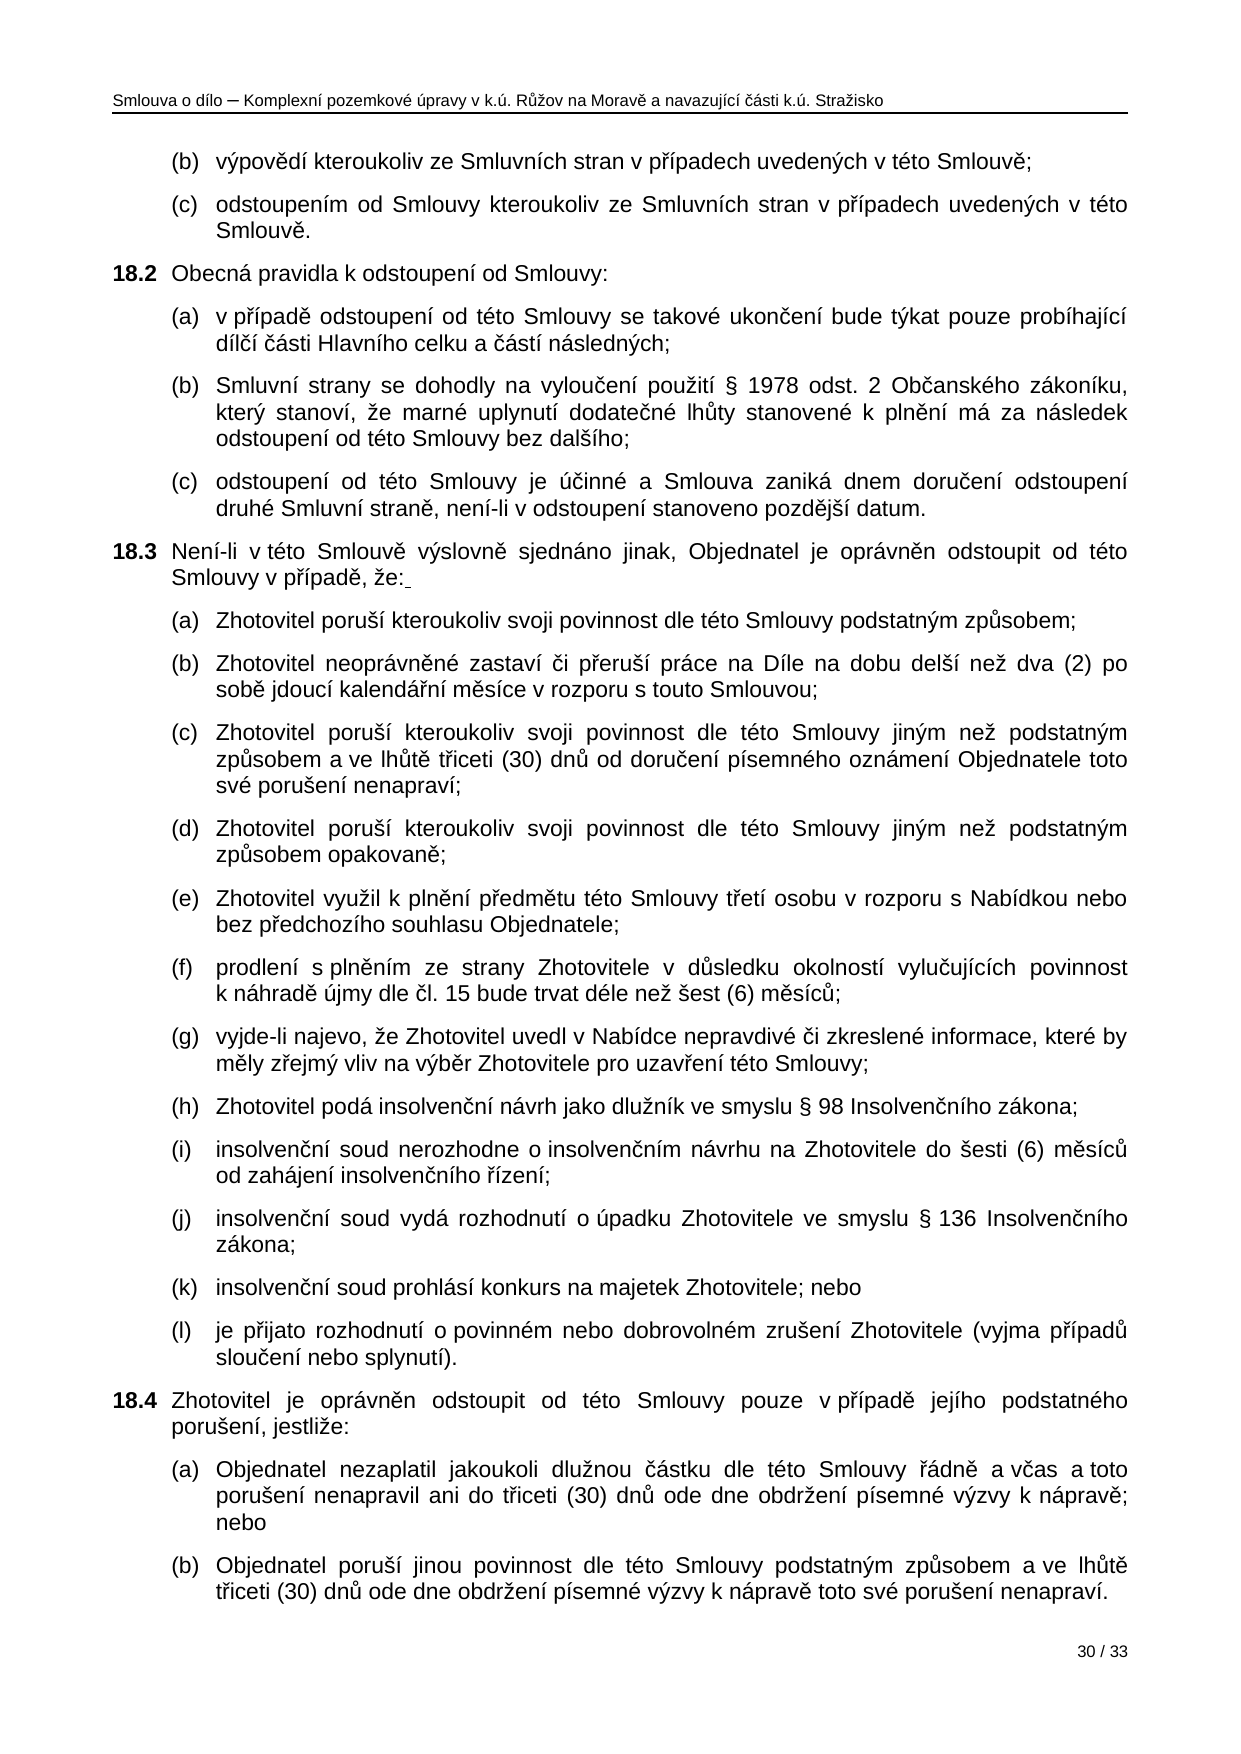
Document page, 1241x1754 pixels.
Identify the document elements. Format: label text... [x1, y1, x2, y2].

text Zhotovitel poruší kteroukoliv svoji povinnost dle této Smlouvy jiným než podstatným způsobem opakovaně; [171, 815, 1128, 868]
text výpovědí kteroukoliv ze Smluvních stran v případech uvedených v této Smlouvě; [171, 148, 1128, 174]
text Zhotovitel poruší kteroukoliv svoji povinnost dle této Smlouvy jiným než podstatným způsobem a ve lhůtě třiceti (30) dnů od doručení písemného oznámení Objednatele toto své porušení nenapraví; [171, 719, 1128, 798]
list v případě odstoupení od této Smlouvy se takové ukončení bude týkat pouze probíhající dílčí části Hlavního celku a částí následných; [171, 303, 1128, 356]
text insolvenční soud vydá rozhodnutí o úpadku Zhotovitele ve smyslu § 136 Insolvenčního zákona; [171, 1205, 1128, 1258]
list Zhotovitel poruší kteroukoliv svoji povinnost dle této Smlouvy podstatným způsobem; [171, 607, 1128, 633]
text Zhotovitel podá insolvenční návrh jako dlužník ve smyslu § 98 Insolvenčního zákona; [171, 1093, 1128, 1119]
text insolvenční soud nerozhodne o insolvenčním návrhu na Zhotovitele do šesti (6) měsíců od zahájení insolvenčního řízení; [171, 1136, 1128, 1188]
text Zhotovitel je oprávněn odstoupit od této Smlouvy pouze v případě jejího podstatného porušení, jestliže: [112, 1387, 1128, 1439]
list Objednatel nezaplatil jakoukoli dlužnou částku dle této Smlouvy řádně a včas a toto porušení nenapravil ani do třiceti (30) dnů ode dne obdržení písemné výzvy k nápravě; nebo [171, 1456, 1128, 1535]
text odstoupením od Smlouvy kteroukoliv ze Smluvních stran v případech uvedených v této Smlouvě. [171, 191, 1128, 243]
text Smluvní strany se dohodly na vyloučení použití § 1978 odst. 2 Občanského zákoníku, který stanoví, že marné uplynutí dodatečné lhůty stanovené k plnění má za následek odstoupení od této Smlouvy bez dalšího; [171, 372, 1128, 452]
text odstoupení od této Smlouvy je účinné a Smlouva zaniká dnem doručení odstoupení druhé Smluvní straně, není-li v odstoupení stanoveno pozdější datum. [171, 468, 1128, 521]
text Zhotovitel využil k plnění předmětu této Smlouvy třetí osobu v rozporu s Nabídkou nebo bez předchozího souhlasu Objednatele; [171, 884, 1128, 937]
text Není-li v této Smlouvě výslovně sjednáno jinak, Objednatel je oprávněn odstoupit od této Smlouvy v případě, že: [112, 538, 1128, 590]
text vyjde-li najevo, že Zhotovitel uvedl v Nabídce nepravdivé či zkreslené informace, které by měly zřejmý vliv na výběr Zhotovitele pro uzavření této Smlouvy; [171, 1023, 1128, 1076]
text Obecná pravidla k odstoupení od Smlouvy: [112, 260, 1128, 286]
list Zhotovitel neoprávněné zastaví či přeruší práce na Díle na dobu delší než dva (2) po sobě jdoucí kalendářní měsíce v rozporu s touto Smlouvou; [171, 650, 1128, 703]
text je přijato rozhodnutí o povinném nebo dobrovolném zrušení Zhotovitele (vyjma případů sloučení nebo splynutí). [171, 1317, 1128, 1370]
text Objednatel poruší jinou povinnost dle této Smlouvy podstatným způsobem a ve lhůtě třiceti (30) dnů ode dne obdržení písemné výzvy k nápravě toto své porušení nenapraví. [171, 1552, 1128, 1604]
text prodlení s plněním ze strany Zhotovitele v důsledku okolností vylučujících povinnost k náhradě újmy dle čl. 15 bude trvat déle než šest (6) měsíců; [171, 954, 1128, 1007]
text insolvenční soud prohlásí konkurs na majetek Zhotovitele; nebo [171, 1274, 1128, 1301]
